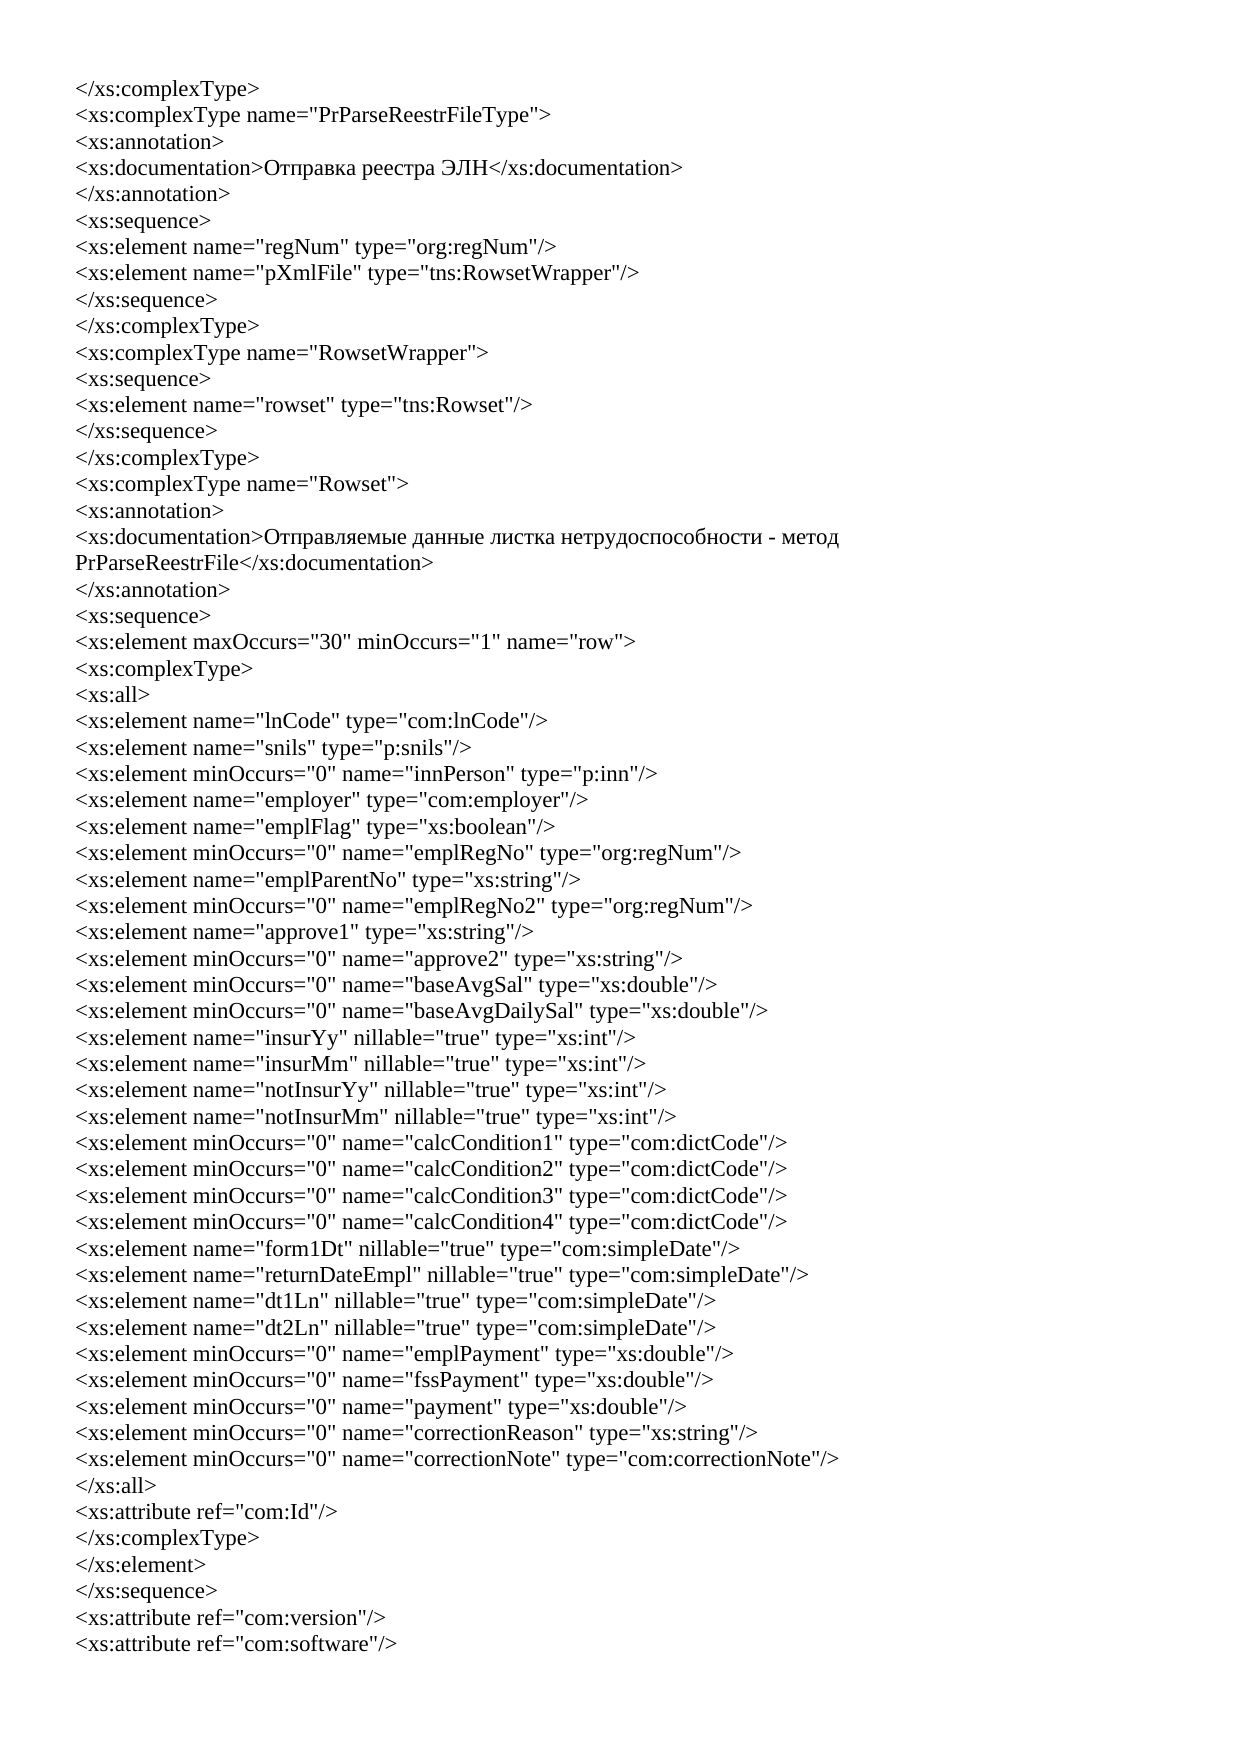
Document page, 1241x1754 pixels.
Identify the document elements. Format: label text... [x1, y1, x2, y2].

text </xs:complexType> [75, 1524, 1165, 1551]
text <xs:documentation>Отправка реестра ЭЛН</xs:documentation> [75, 154, 1165, 180]
text <xs:complexType name="PrParseReestrFileType"> [75, 101, 1165, 128]
text <xs:complexType> [75, 655, 1165, 681]
text <xs:element minOccurs="0" name="calcCondition4" type="com:dictCode"/> [75, 1208, 1165, 1234]
text <xs:element name="emplFlag" type="xs:boolean"/> [75, 813, 1165, 839]
text </xs:sequence> [75, 1577, 1165, 1603]
text <xs:element name="notInsurMm" nillable="true" type="xs:int"/> [75, 1103, 1165, 1129]
text <xs:element name="dt1Ln" nillable="true" type="com:simpleDate"/> [75, 1287, 1165, 1314]
text </xs:all> [75, 1472, 1165, 1498]
text <xs:element minOccurs="0" name="baseAvgDailySal" type="xs:double"/> [75, 997, 1165, 1024]
text <xs:attribute ref="com:version"/> [75, 1603, 1165, 1630]
text <xs:sequence> [75, 365, 1165, 391]
text <xs:element minOccurs="0" name="emplRegNo2" type="org:regNum"/> [75, 892, 1165, 918]
text <xs:element name="regNum" type="org:regNum"/> [75, 233, 1165, 259]
text <xs:element name="form1Dt" nillable="true" type="com:simpleDate"/> [75, 1234, 1165, 1261]
text </xs:sequence> [75, 286, 1165, 312]
text <xs:element minOccurs="0" name="emplRegNo" type="org:regNum"/> [75, 839, 1165, 866]
text <xs:element minOccurs="0" name="calcCondition3" type="com:dictCode"/> [75, 1182, 1165, 1208]
text <xs:element minOccurs="0" name="calcCondition2" type="com:dictCode"/> [75, 1156, 1165, 1182]
text </xs:sequence> [75, 418, 1165, 444]
text <xs:element name="returnDateEmpl" nillable="true" type="com:simpleDate"/> [75, 1261, 1165, 1287]
text <xs:element name="emplParentNo" type="xs:string"/> [75, 866, 1165, 892]
text <xs:element minOccurs="0" name="baseAvgSal" type="xs:double"/> [75, 971, 1165, 997]
text <xs:element minOccurs="0" name="innPerson" type="p:inn"/> [75, 760, 1165, 787]
text <xs:element name="rowset" type="tns:Rowset"/> [75, 391, 1165, 418]
text <xs:element name="dt2Ln" nillable="true" type="com:simpleDate"/> [75, 1314, 1165, 1340]
text <xs:sequence> [75, 602, 1165, 628]
text <xs:element name="insurMm" nillable="true" type="xs:int"/> [75, 1050, 1165, 1076]
text <xs:attribute ref="com:Id"/> [75, 1498, 1165, 1524]
text </xs:element> [75, 1551, 1165, 1577]
text <xs:all> [75, 681, 1165, 707]
text <xs:element name="lnCode" type="com:lnCode"/> [75, 707, 1165, 734]
text <xs:complexType name="Rowset"> [75, 470, 1165, 497]
text <xs:sequence> [75, 207, 1165, 233]
text </xs:complexType> [75, 312, 1165, 338]
text <xs:element minOccurs="0" name="correctionNote" type="com:correctionNote"/> [75, 1445, 1165, 1472]
text <xs:element minOccurs="0" name="calcCondition1" type="com:dictCode"/> [75, 1129, 1165, 1156]
text <xs:element name="approve1" type="xs:string"/> [75, 918, 1165, 945]
text </xs:complexType> [75, 444, 1165, 470]
text <xs:element minOccurs="0" name="approve2" type="xs:string"/> [75, 945, 1165, 971]
text <xs:element minOccurs="0" name="emplPayment" type="xs:double"/> [75, 1340, 1165, 1366]
text <xs:element name="pXmlFile" type="tns:RowsetWrapper"/> [75, 259, 1165, 286]
text <xs:element minOccurs="0" name="correctionReason" type="xs:string"/> [75, 1419, 1165, 1445]
text <xs:annotation> [75, 128, 1165, 154]
text <xs:element minOccurs="0" name="payment" type="xs:double"/> [75, 1393, 1165, 1419]
text <xs:element minOccurs="0" name="fssPayment" type="xs:double"/> [75, 1366, 1165, 1393]
text <xs:documentation>Отправляемые данные листка нетрудоспособности - метод PrParseReestrFile</xs:documentation> [75, 523, 1165, 576]
text <xs:element maxOccurs="30" minOccurs="1" name="row"> [75, 628, 1165, 655]
text <xs:element name="insurYy" nillable="true" type="xs:int"/> [75, 1024, 1165, 1050]
text </xs:annotation> [75, 180, 1165, 207]
text <xs:element name="snils" type="p:snils"/> [75, 734, 1165, 760]
text <xs:element name="employer" type="com:employer"/> [75, 787, 1165, 813]
text <xs:complexType name="RowsetWrapper"> [75, 338, 1165, 365]
text <xs:annotation> [75, 497, 1165, 523]
text <xs:attribute ref="com:software"/> [75, 1630, 1165, 1656]
text <xs:element name="notInsurYy" nillable="true" type="xs:int"/> [75, 1076, 1165, 1103]
text </xs:complexType> [75, 75, 1165, 101]
text </xs:annotation> [75, 576, 1165, 602]
